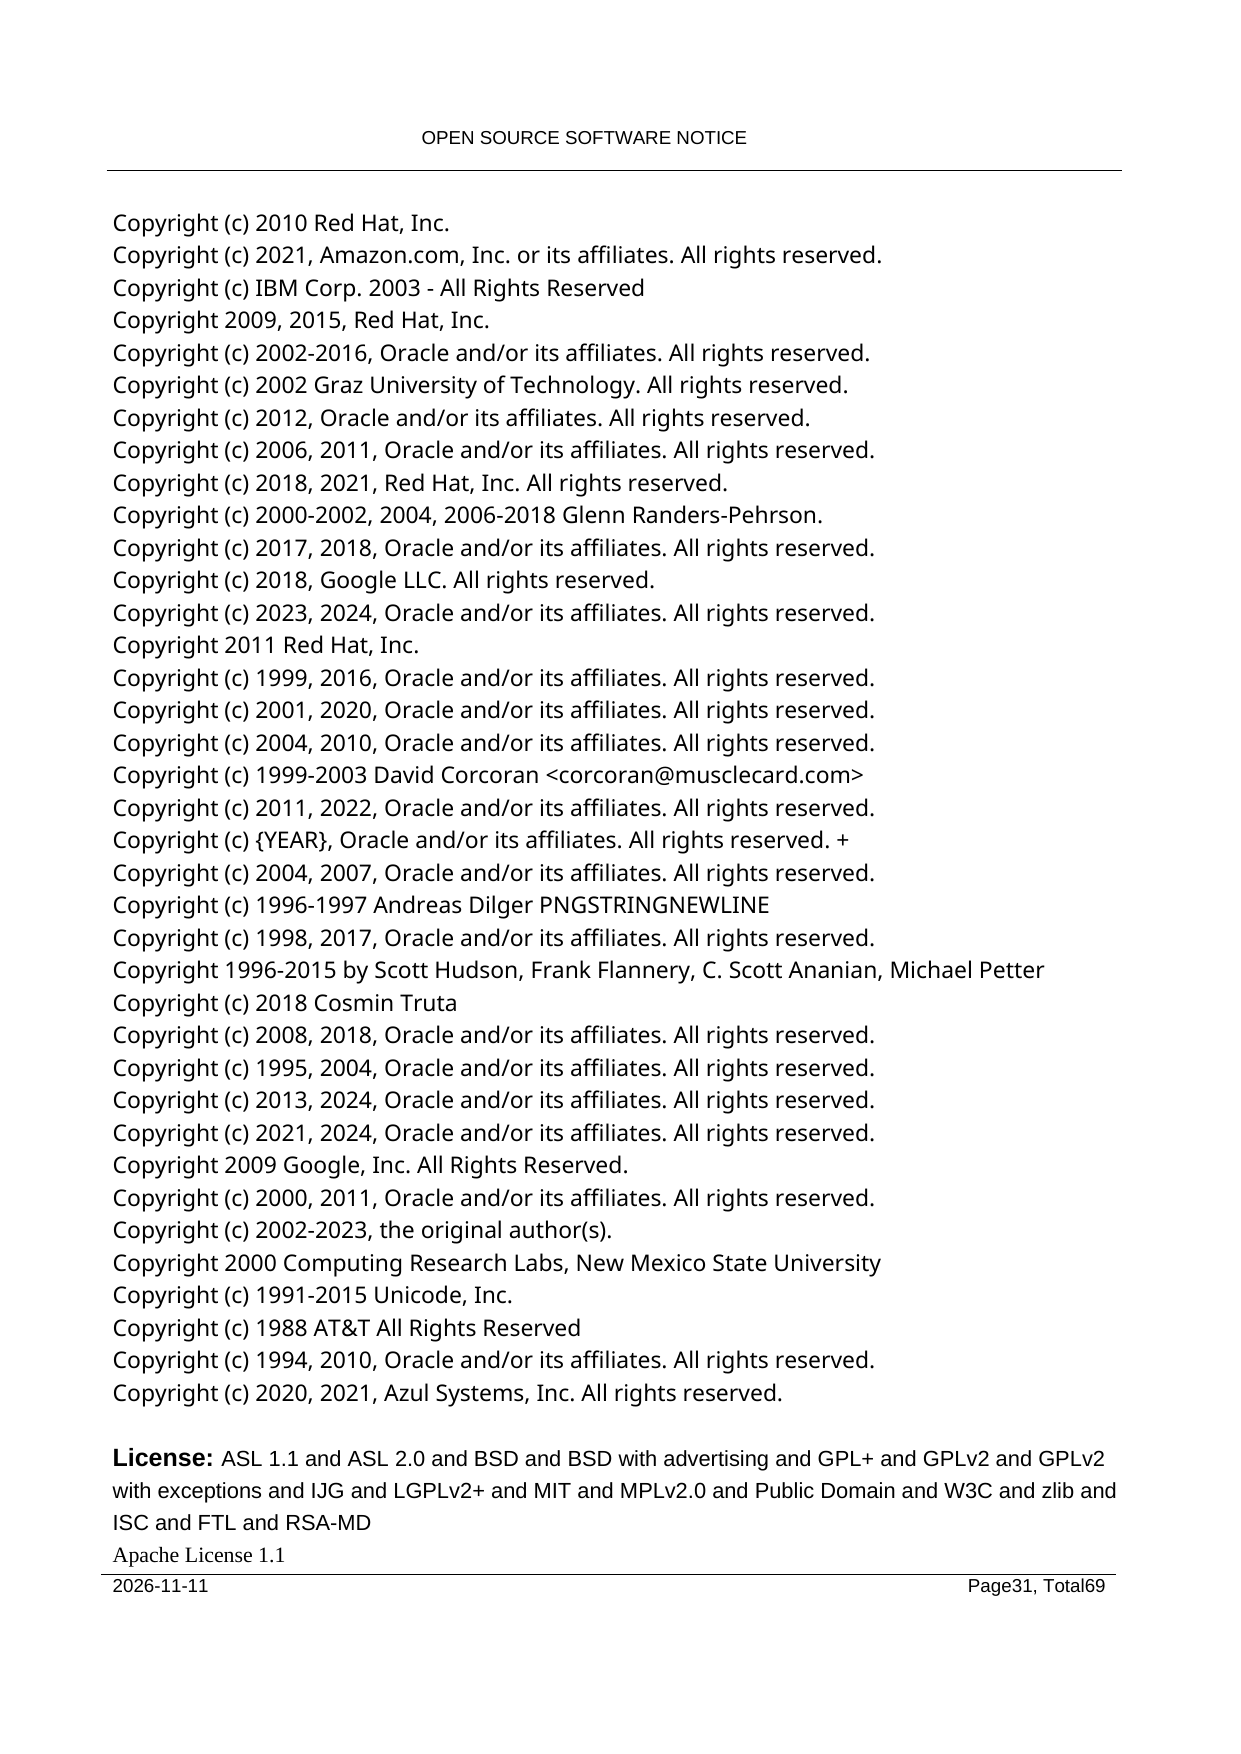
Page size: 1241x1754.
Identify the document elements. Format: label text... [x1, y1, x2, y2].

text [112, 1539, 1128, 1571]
text License: ASL 1.1 and ASL 2.0 and BSD and BSD with advertising and GPL+ and GPLv2 and GPLv2 with exceptions and IJG and LGPLv2+ and MIT and MPLv2.0 and Public Domain and W3C and zlib and ISC and FTL and RSA-MD [112, 1441, 1128, 1539]
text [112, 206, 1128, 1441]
